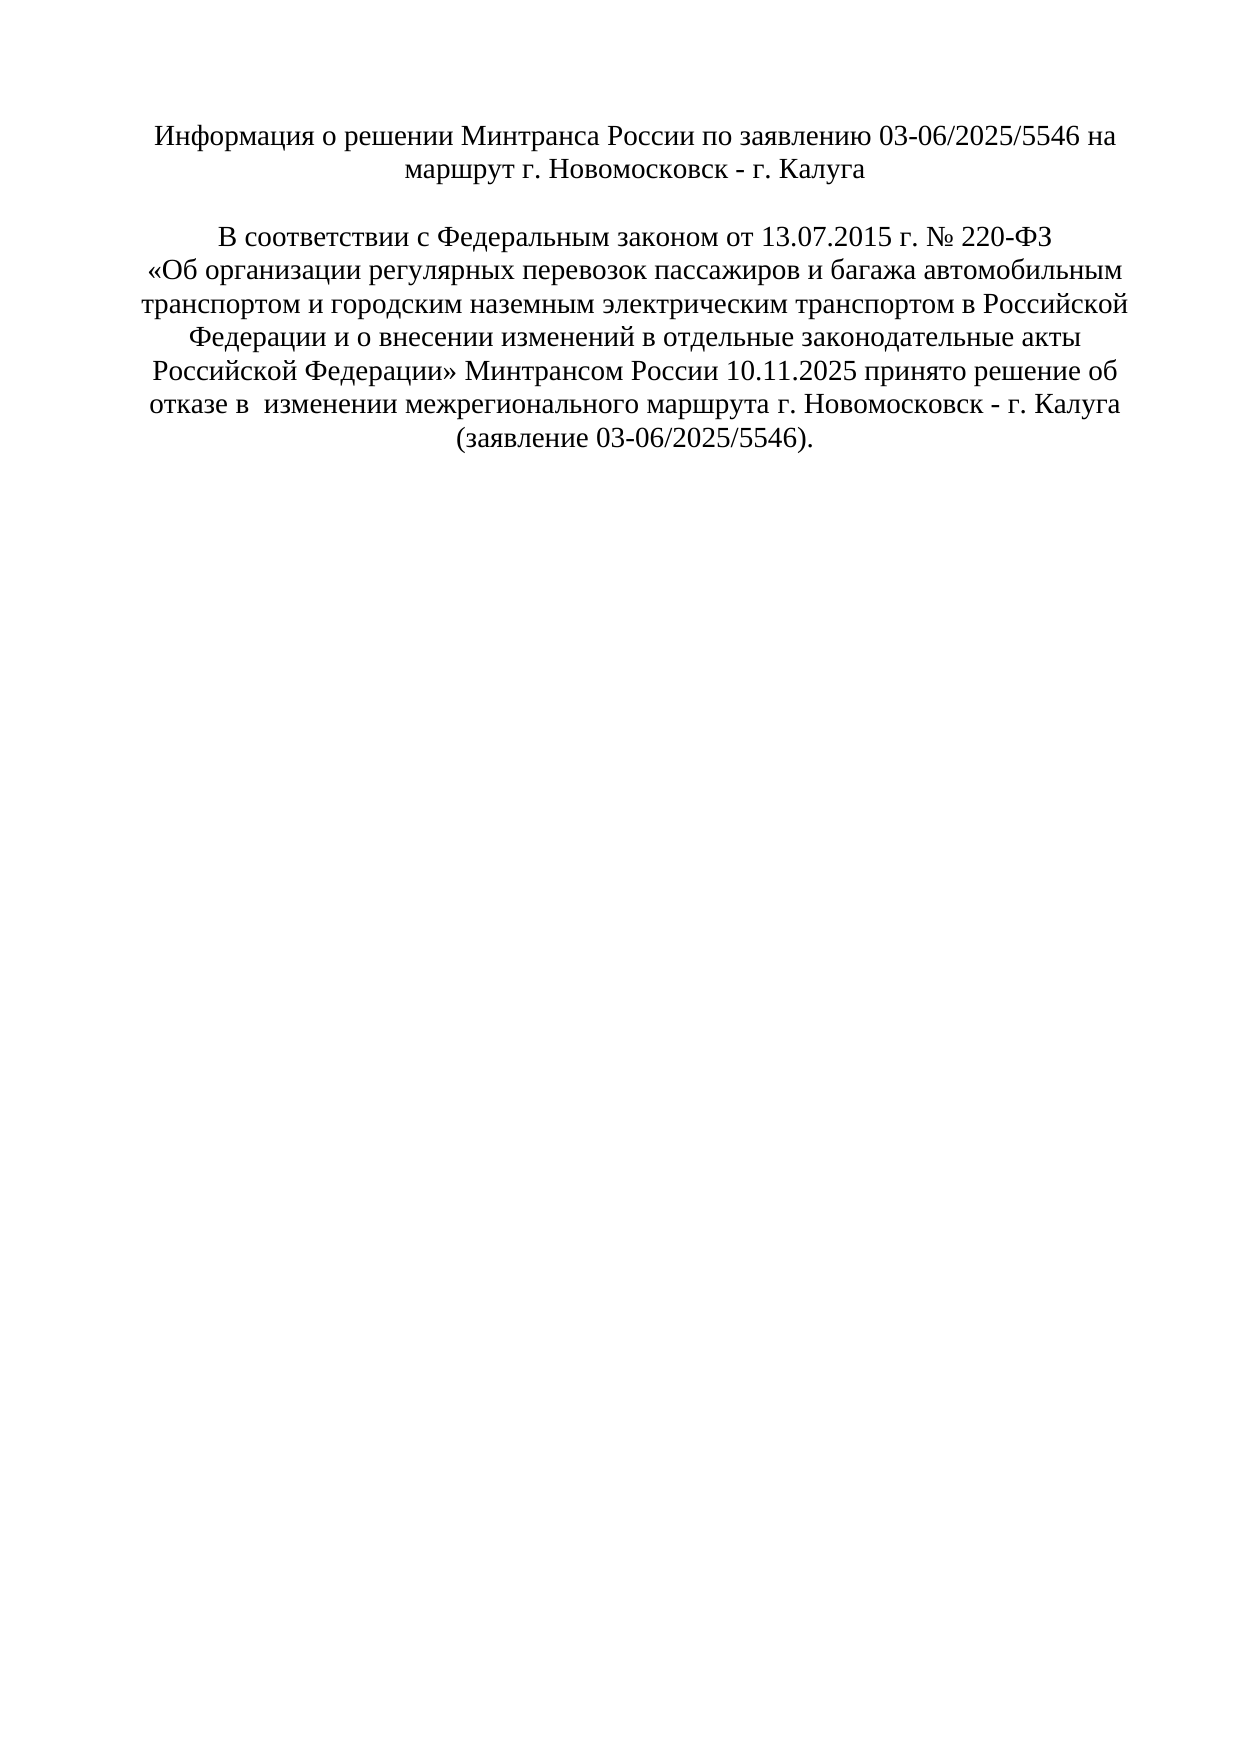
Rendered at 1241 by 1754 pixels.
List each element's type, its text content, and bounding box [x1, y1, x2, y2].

text Информация о решении Минтранса России по заявлению 03-06/2025/5546 на маршрут г. Новомосковск - г. Калуга [118, 118, 1152, 185]
text В соответствии с Федеральным законом от 13.07.2015 г. № 220-ФЗ «Об организации регулярных перевозок пассажиров и багажа автомобильным транспортом и городским наземным электрическим транспортом в Российской Федерации и о внесении изменений в отдельные законодательные акты Российской Федерации» Минтрансом России 10.11.2025 принято решение об отказе в изменении межрегионального маршрута г. Новомосковск - г. Калуга (заявление 03-06/2025/5546). [118, 219, 1152, 453]
